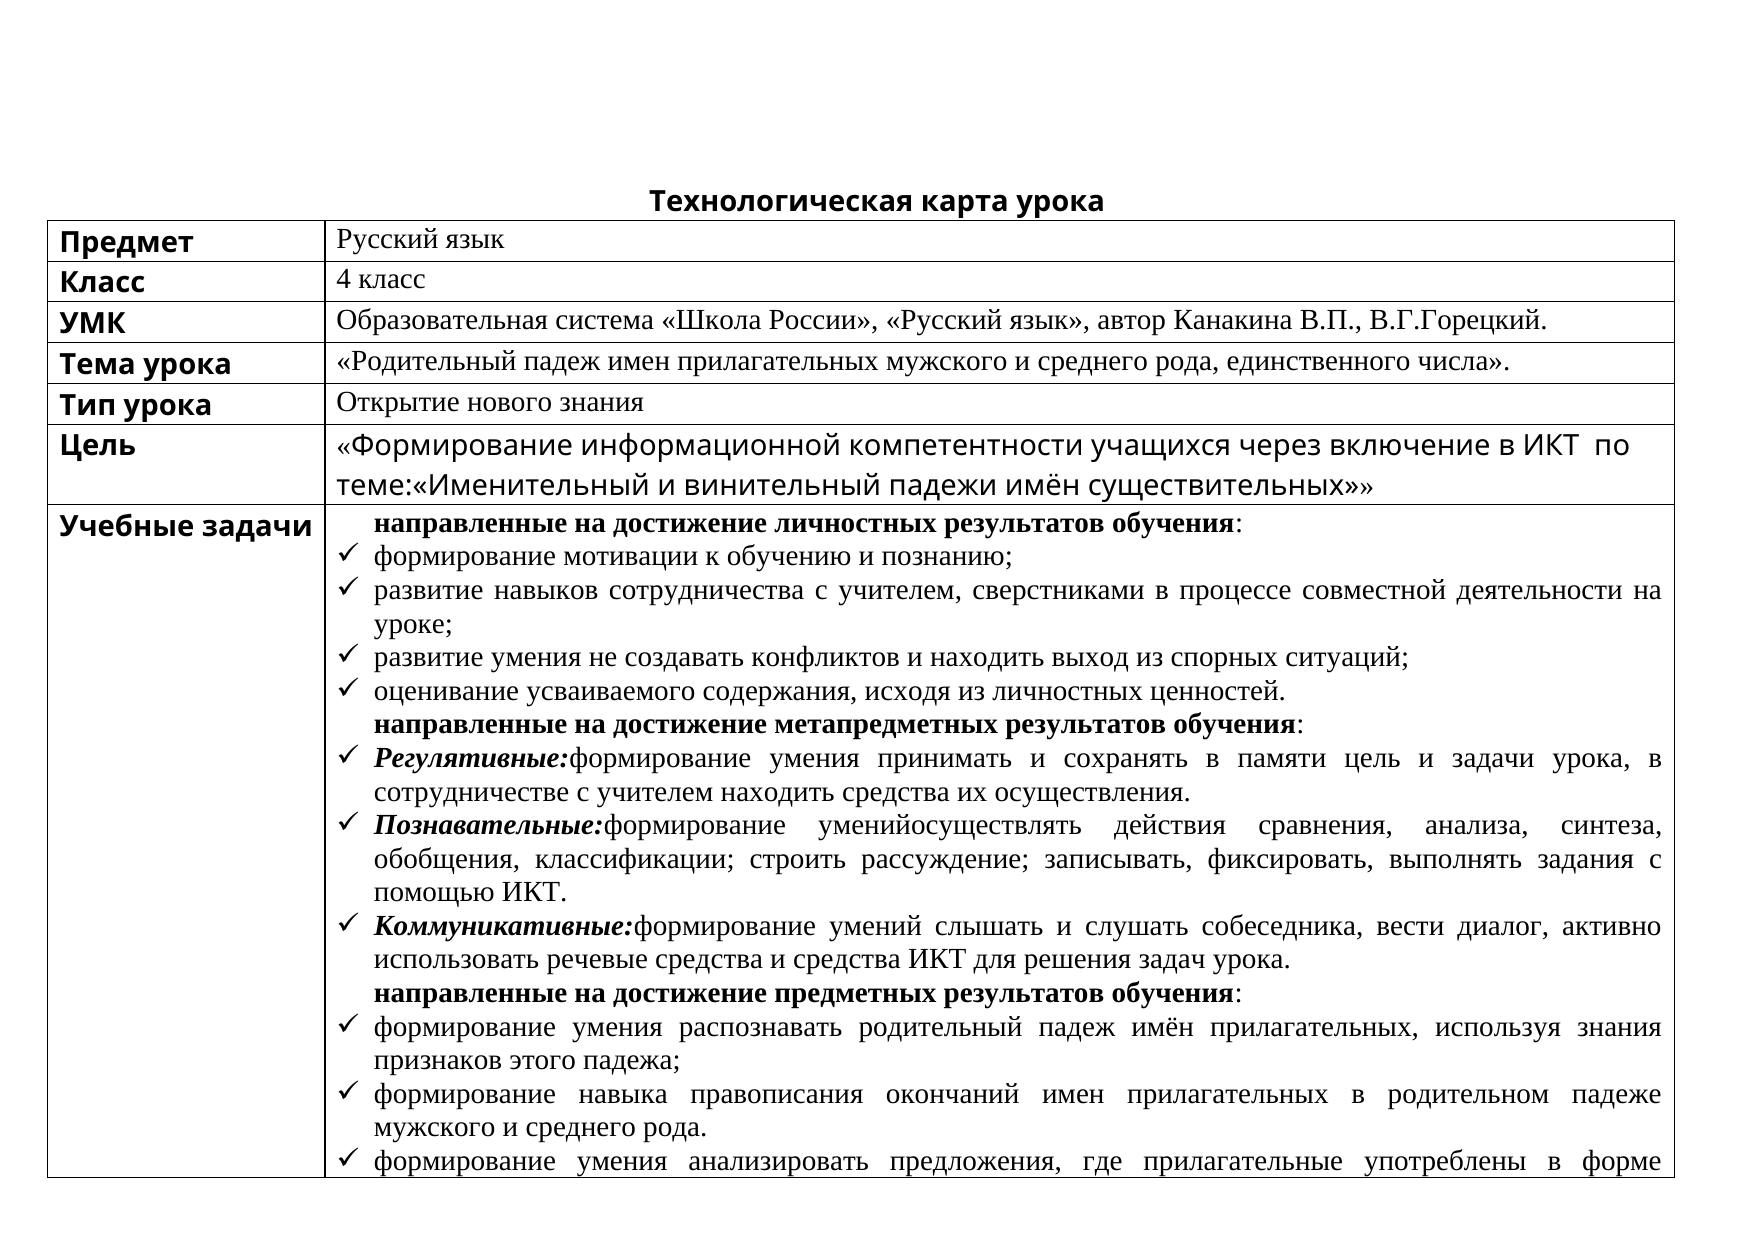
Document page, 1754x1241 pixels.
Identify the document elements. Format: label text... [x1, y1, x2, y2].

table_header Предмет [48, 221, 324, 261]
table_cell Цель [48, 425, 324, 504]
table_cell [326, 505, 1674, 1177]
table_header Русский язык [326, 221, 1674, 261]
table_cell Учебные задачи [48, 505, 324, 1177]
table_cell Образовательная система «Школа России», «Русский язык», автор Канакина В.П., В.Г.Горецкий. [326, 302, 1674, 342]
text Технологическая карта урока [59, 180, 1695, 220]
table_cell Тип урока [48, 384, 324, 423]
table_cell «Родительный падеж имен прилагательных мужского и среднего рода, единственного числа». [326, 343, 1674, 383]
table_cell Класс [48, 262, 324, 301]
table_cell 4 класс [326, 262, 1674, 301]
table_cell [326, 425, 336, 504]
table_cell УМК [48, 302, 324, 342]
table_cell Открытие нового знания [326, 384, 1674, 423]
table_cell Тема урока [48, 343, 324, 383]
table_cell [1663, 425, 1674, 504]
